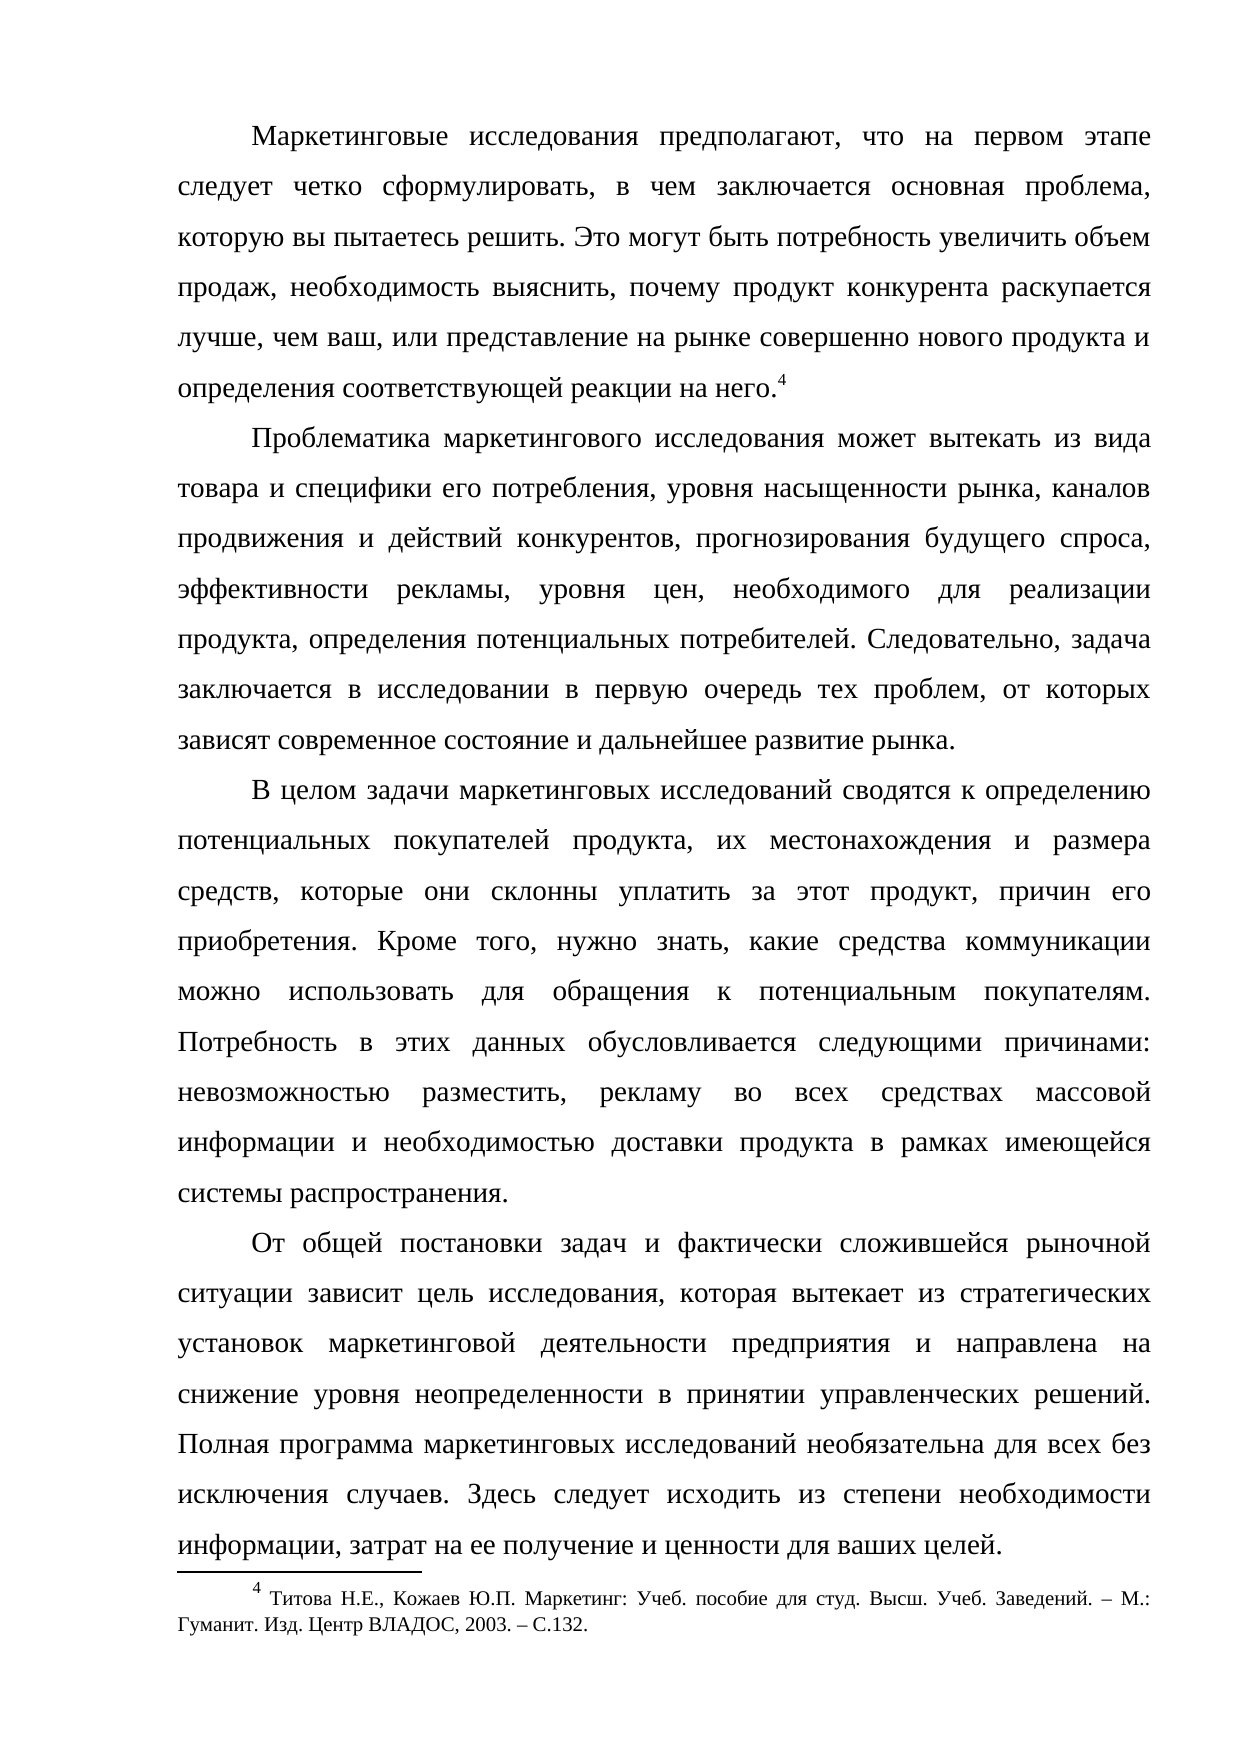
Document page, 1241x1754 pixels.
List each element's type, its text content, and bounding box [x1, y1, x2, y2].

text От общей постановки задач и фактически сложившейся рыночной ситуации зависит цель исследования, которая вытекает из стратегических установок маркетинговой деятельности предприятия и направлена на снижение уровня неопределенности в принятии управленческих решений. Полная программа маркетинговых исследований необязательна для всех без исключения случаев. Здесь следует исходить из степени необходимости информации, затрат на ее получение и ценности для ваших целей. [177, 1225, 1152, 1560]
text Маркетинговые исследования предполагают, что на первом этапе следует четко сформулировать, в чем заключается основная проблема, которую вы пытаетесь решить. Это могут быть потребность увеличить объем продаж, необходимость выяснить, почему продукт конкурента раскупается лучше, чем ваш, или представление на рынке совершенно нового продукта и определения соответствующей реакции на него. [177, 118, 1152, 403]
text В целом задачи маркетинговых исследований сводятся к определению потенциальных покупателей продукта, их местонахождения и размера средств, которые они склонны уплатить за этот продукт, причин его приобретения. Кроме того, нужно знать, какие средства коммуникации можно использовать для обращения к потенциальным покупателям. Потребность в этих данных обусловливается следующими причинами: невозможностью разместить, рекламу во всех средствах массовой информации и необходимостью доставки продукта в рамках имеющейся системы распространения. [177, 772, 1152, 1208]
text Проблематика маркетингового исследования может вытекать из вида товара и специфики его потребления, уровня насыщенности рынка, каналов продвижения и действий конкурентов, прогнозирования будущего спроса, эффективности рекламы, уровня цен, необходимого для реализации продукта, определения потенциальных потребителей. Следовательно, задача заключается в исследовании в первую очередь тех проблем, от которых зависят современное состояние и дальнейшее развитие рынка. [177, 420, 1152, 755]
